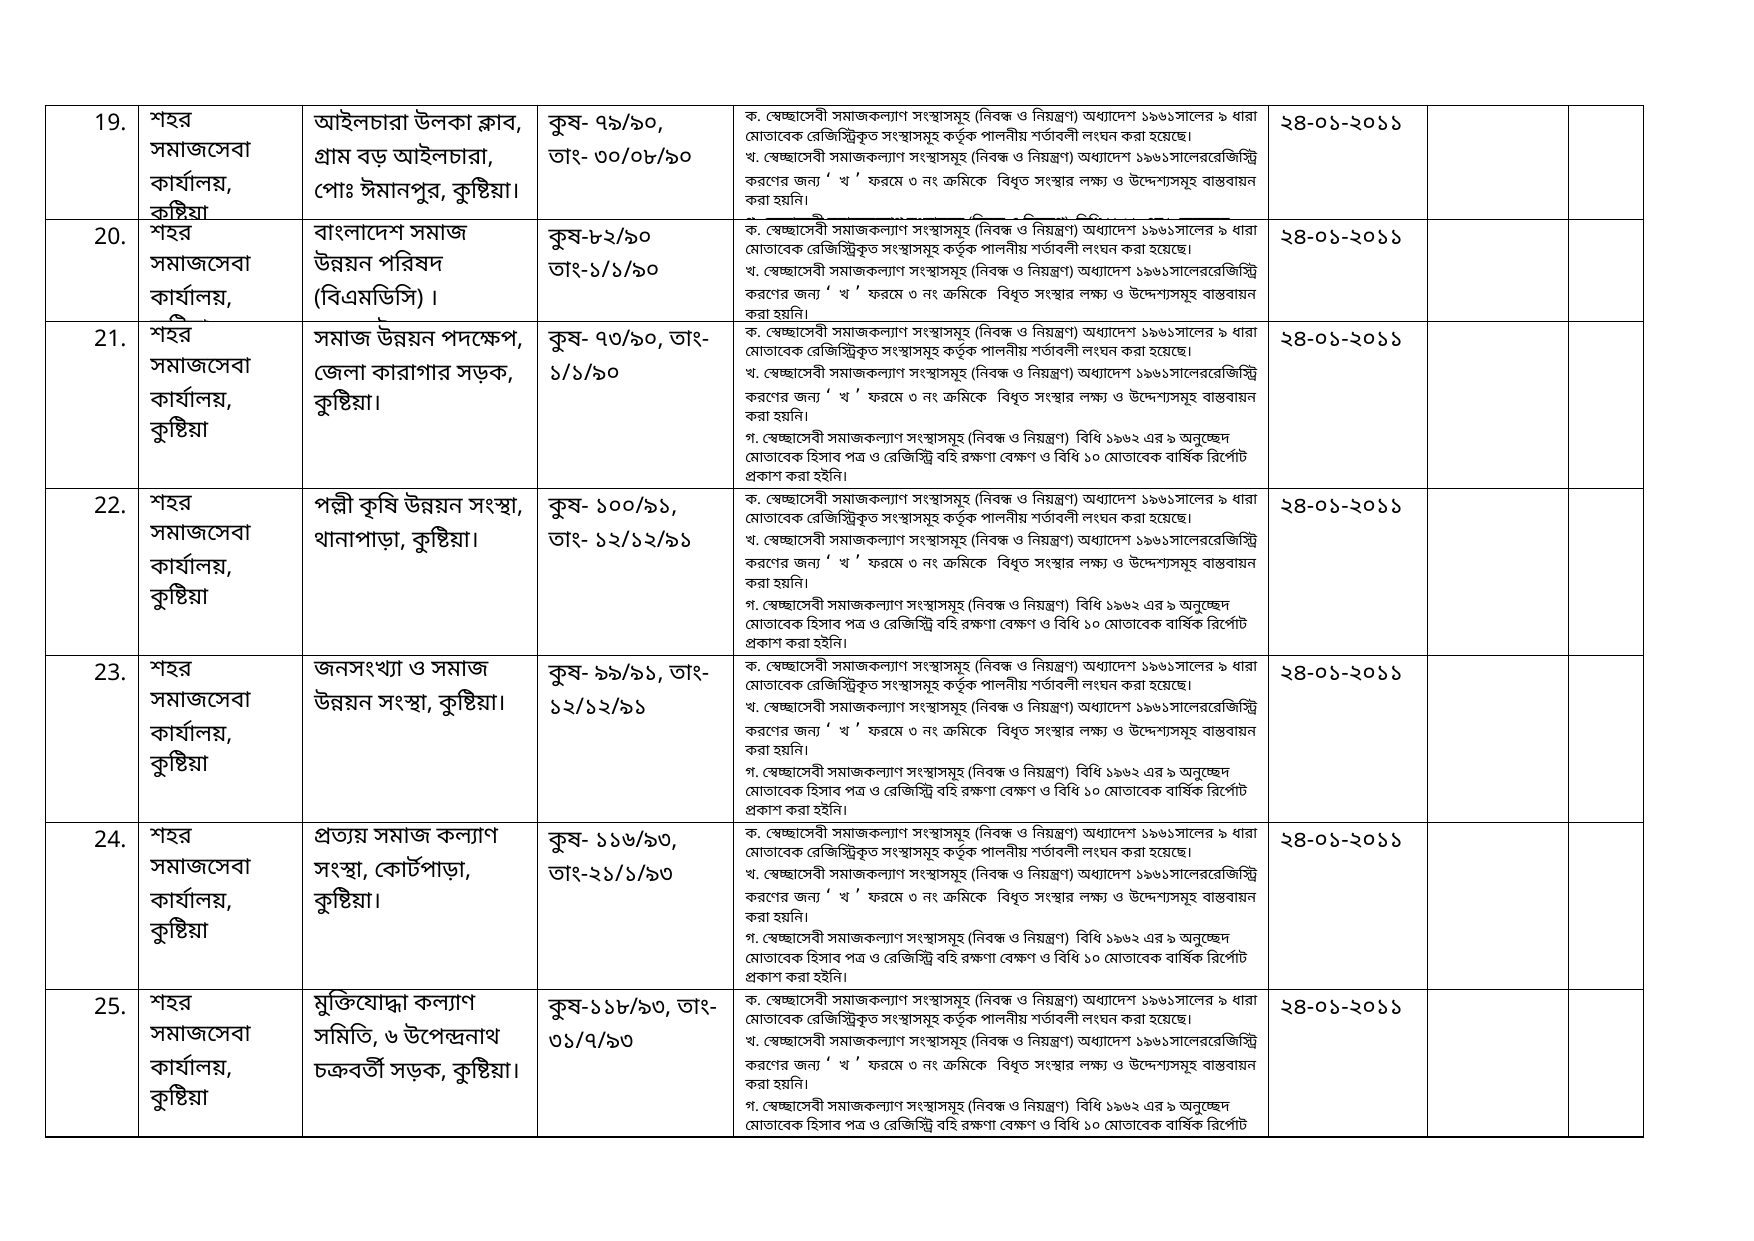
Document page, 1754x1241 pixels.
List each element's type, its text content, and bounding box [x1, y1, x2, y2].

table_cell প্রত্যয় সমাজ কল্যাণ সংস্থা, কোর্টপাড়া, কুষ্টিয়া। [303, 823, 537, 989]
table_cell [139, 106, 302, 218]
table_cell ২৪-০১-২০১১ [1269, 823, 1427, 989]
table_cell বাংলাদেশ সমাজ উন্নয়ন পরিষদ (বিএমডিসি) । মধুপুর,ইমানপুর, কুষ্টিয়া। [303, 220, 537, 321]
table_cell ২৪-০১-২০১১ [1269, 322, 1427, 488]
table_cell কুষ- ৭৯/৯০, তাং- ৩০/০৮/৯০ [538, 106, 733, 218]
table_cell আইলচারা উলকা ক্লাব, গ্রাম বড় আইলচারা, পোঃ ঈমানপুর, কুষ্টিয়া। [303, 106, 537, 218]
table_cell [734, 990, 1268, 1136]
table_cell [1569, 106, 1643, 218]
table_cell ২৪-০১-২০১১ [1269, 106, 1427, 218]
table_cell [139, 990, 302, 1136]
table_cell কুষ-৮২/৯০ তাং-১/১/৯০ [538, 220, 733, 321]
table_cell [303, 990, 537, 1136]
table_cell কুষ- ৭৩/৯০, তাং-১/১/৯০ [538, 322, 733, 488]
table_cell [46, 106, 138, 218]
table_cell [538, 990, 733, 1136]
table_cell [1428, 489, 1568, 655]
table_cell ২৪-০১-২০১১ [1269, 656, 1427, 822]
table_cell [1428, 106, 1568, 218]
table_cell [46, 220, 138, 321]
table_cell সমাজ উন্নয়ন পদক্ষেপ, জেলা কারাগার সড়ক, কুষ্টিয়া। [303, 322, 537, 488]
table_cell [46, 823, 138, 989]
table_cell পল্লী কৃষি উন্নয়ন সংস্থা, থানাপাড়া, কুষ্টিয়া। [303, 489, 537, 655]
table_cell ২৪-০১-২০১১ [1269, 489, 1427, 655]
table_cell [1428, 990, 1568, 1136]
table_cell শহর সমাজসেবা কার্যালয়, কুষ্টিয়া [139, 823, 302, 989]
table_cell ২৪-০১-২০১১ [1269, 990, 1427, 1136]
table_cell শহর সমাজসেবা কার্যালয়, কুষ্টিয়া [139, 656, 302, 822]
table_cell [46, 322, 138, 488]
table_cell কুষ- ৯৯/৯১, তাং- ১২/১২/৯১ [538, 656, 733, 822]
table_cell [1569, 656, 1643, 822]
table_cell [1569, 322, 1643, 488]
table_cell [1428, 656, 1568, 822]
table_cell [1428, 322, 1568, 488]
table_cell [1569, 823, 1643, 989]
table_cell [1428, 220, 1568, 321]
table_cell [734, 106, 1268, 218]
table_cell [46, 489, 138, 655]
table_cell শহর সমাজসেবা কার্যালয়, কুষ্টিয়া [139, 489, 302, 655]
table_cell [1569, 220, 1643, 321]
table_cell [1428, 823, 1568, 989]
table_cell ২৪-০১-২০১১ [1269, 220, 1427, 321]
table_cell জনসংখ্যা ও সমাজ উন্নয়ন সংস্থা, কুষ্টিয়া। [303, 656, 537, 822]
table_cell শহর সমাজসেবা কার্যালয়, কুষ্টিয়া [139, 220, 302, 321]
table_cell কুষ- ১০০/৯১, তাং- ১২/১২/৯১ [538, 489, 733, 655]
table_cell [46, 990, 138, 1136]
table_cell [1569, 990, 1643, 1136]
table_cell [1569, 489, 1643, 655]
table_cell কুষ- ১১৬/৯৩, তাং-২১/১/৯৩ [538, 823, 733, 989]
table_cell শহর সমাজসেবা কার্যালয়, কুষ্টিয়া [139, 322, 302, 488]
table_cell [46, 656, 138, 822]
